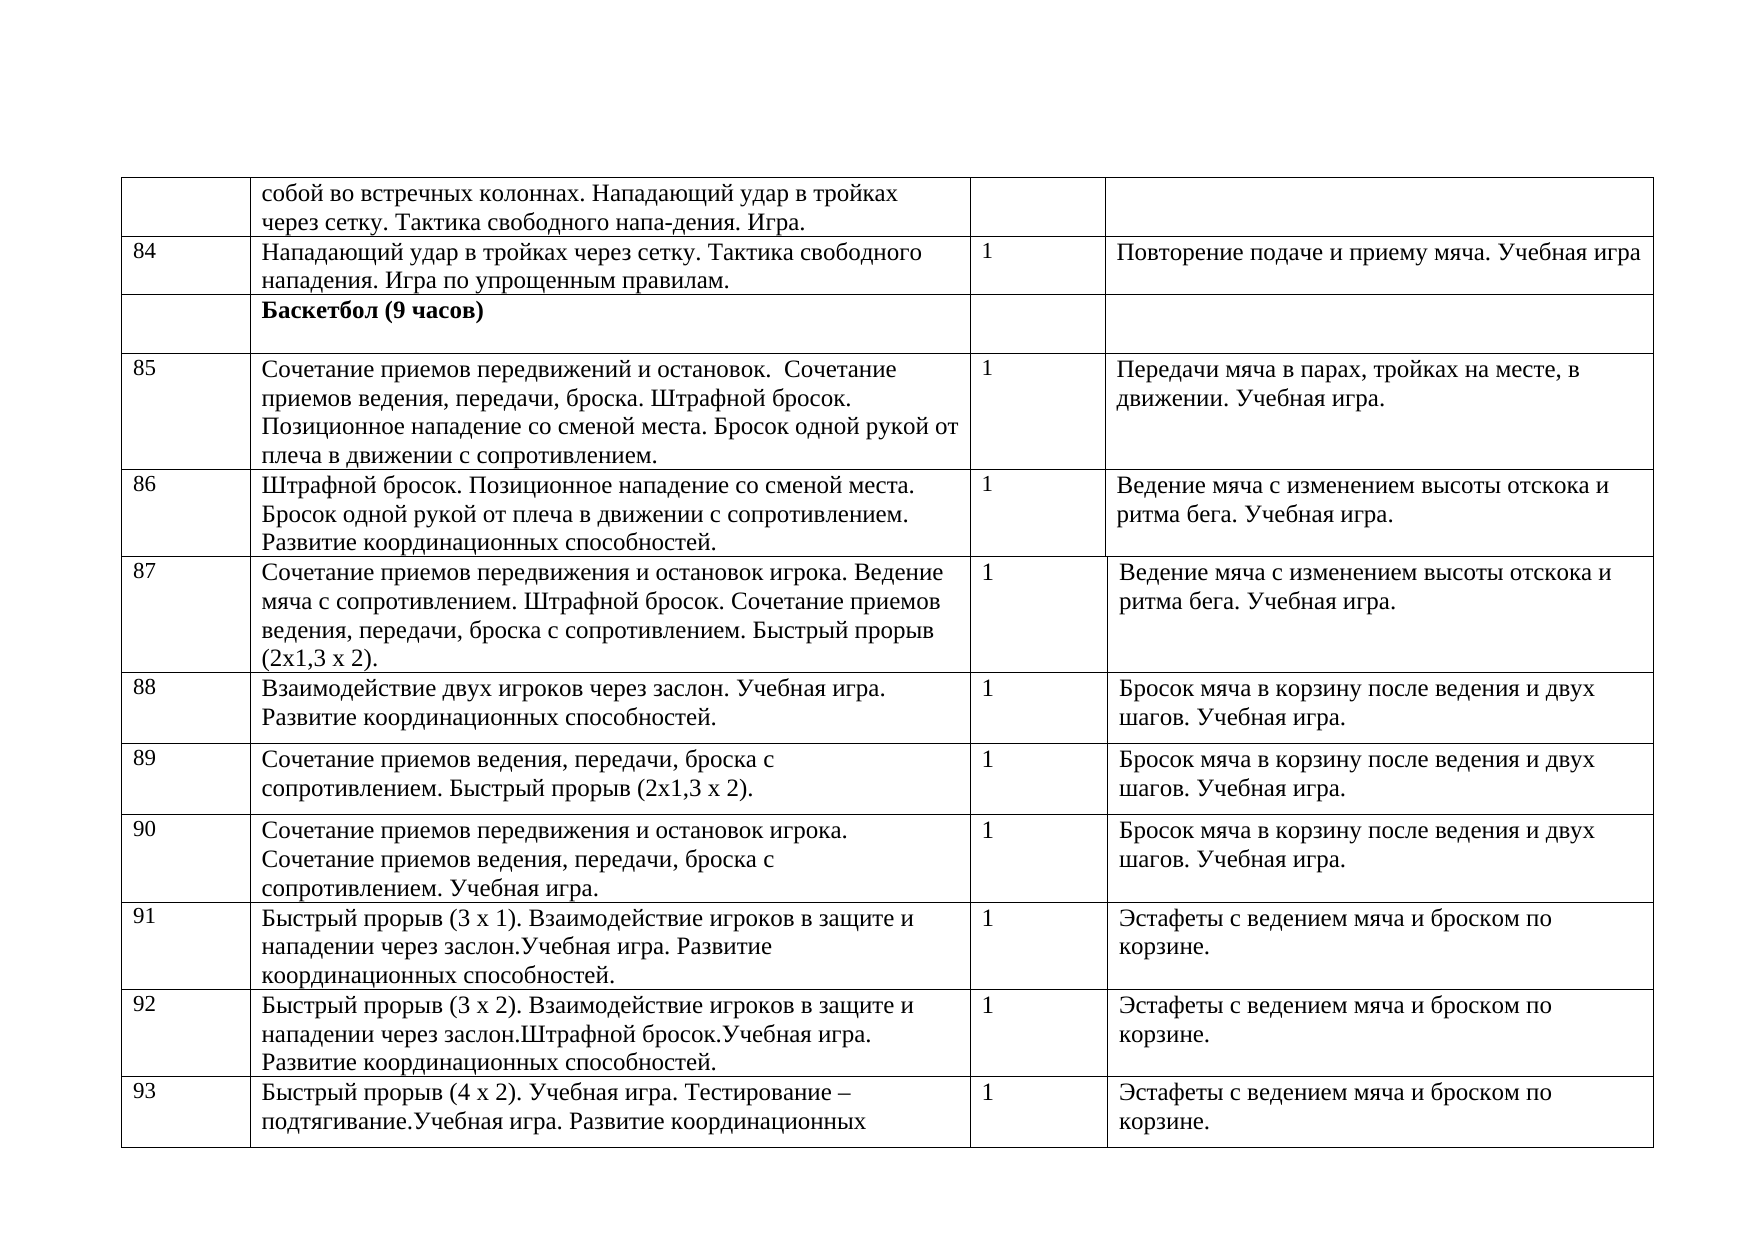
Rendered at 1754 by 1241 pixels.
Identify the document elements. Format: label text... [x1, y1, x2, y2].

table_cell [1108, 1077, 1653, 1147]
table_cell Бросок мяча в корзину после ведения и двух шагов. Учебная игра. [1108, 815, 1653, 902]
table_cell 88 [122, 673, 250, 743]
table_cell 83 [122, 178, 250, 236]
table_cell Сочетание приемов передвижения и остановок игрока. Сочетание приемов ведения, передачи, броска с сопротивлением. Учебная игра. [251, 815, 970, 902]
table_cell [1106, 295, 1653, 353]
table_cell Быстрый прорыв (3 х 1). Взаимодействие игроков в защите и нападении через заслон.Учебная игра. Развитие координационных способностей. [251, 903, 970, 989]
table_cell 92 [122, 990, 250, 1076]
table_cell Ведение мяча с изменением высоты отскока и ритма бега. Учебная игра. [1108, 557, 1653, 672]
table_cell Повторение подаче и приему мяча. Учебная игра [1106, 237, 1653, 294]
table_cell Сочетание приемов передвижения и остановок игрока. Ведение мяча с сопротивлением. Штрафной бросок. Сочетание приемов ведения, передачи, броска с сопротивлением. Быстрый прорыв (2x1,3 х 2). [251, 557, 970, 672]
table_cell 1 [971, 470, 1105, 556]
table_cell 90 [122, 815, 250, 902]
table_cell Бросок мяча в корзину после ведения и двух шагов. Учебная игра. [1108, 744, 1653, 814]
table_cell 86 [122, 470, 250, 556]
table_cell 1 [971, 990, 1107, 1076]
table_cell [251, 178, 970, 236]
table_cell 85 [122, 354, 250, 469]
table_cell 1 [971, 1077, 1107, 1147]
table_cell 1 [971, 557, 1107, 672]
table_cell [251, 1077, 970, 1147]
table_cell 93 [122, 1077, 250, 1147]
table_cell Баскетбол (9 часов) [251, 295, 970, 353]
table_cell Бросок мяча в корзину после ведения и двух шагов. Учебная игра. [1108, 673, 1653, 743]
table_cell [971, 295, 1105, 353]
table_cell [122, 295, 250, 353]
table_cell 1 [971, 178, 1105, 236]
table_cell Взаимодействие двух игроков через заслон. Учебная игра. Развитие координационных способностей. [251, 673, 970, 743]
table_cell Штрафной бросок. Позиционное нападение со сменой места. Бросок одной рукой от плеча в движении с сопротивлением. Развитие координационных способностей. [251, 470, 970, 556]
table_cell Нападающий удар в тройках через сетку. Тактика свободного нападения. Игра по упрощенным правилам. [251, 237, 970, 294]
table_cell Эстафеты с ведением мяча и броском по корзине. [1108, 990, 1653, 1076]
table_cell 1 [971, 673, 1107, 743]
table_cell 1 [971, 903, 1107, 989]
table_cell 1 [971, 744, 1107, 814]
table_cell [1106, 178, 1653, 236]
table_cell 1 [971, 815, 1107, 902]
table_cell 1 [971, 237, 1105, 294]
table_cell 87 [122, 557, 250, 672]
table_cell 84 [122, 237, 250, 294]
table_cell 91 [122, 903, 250, 989]
table_cell Передачи мяча в парах, тройках на месте, в движении. Учебная игра. [1106, 354, 1653, 469]
table_cell 89 [122, 744, 250, 814]
table_cell Сочетание приемов передвижений и остановок. Сочетание приемов ведения, передачи, броска. Штрафной бросок. Позиционное нападение со сменой места. Бросок одной рукой от плеча в движении с сопротивлением. [251, 354, 970, 469]
table_cell Сочетание приемов ведения, передачи, броска с сопротивлением. Быстрый прорыв (2x1,3 х 2). [251, 744, 970, 814]
table_cell 1 [971, 354, 1105, 469]
table_cell Быстрый прорыв (3 х 2). Взаимодействие игроков в защите и нападении через заслон.Штрафной бросок.Учебная игра. Развитие координационных способностей. [251, 990, 970, 1076]
table_cell Эстафеты с ведением мяча и броском по корзине. [1108, 903, 1653, 989]
table_cell Ведение мяча с изменением высоты отскока и ритма бега. Учебная игра. [1106, 470, 1653, 556]
